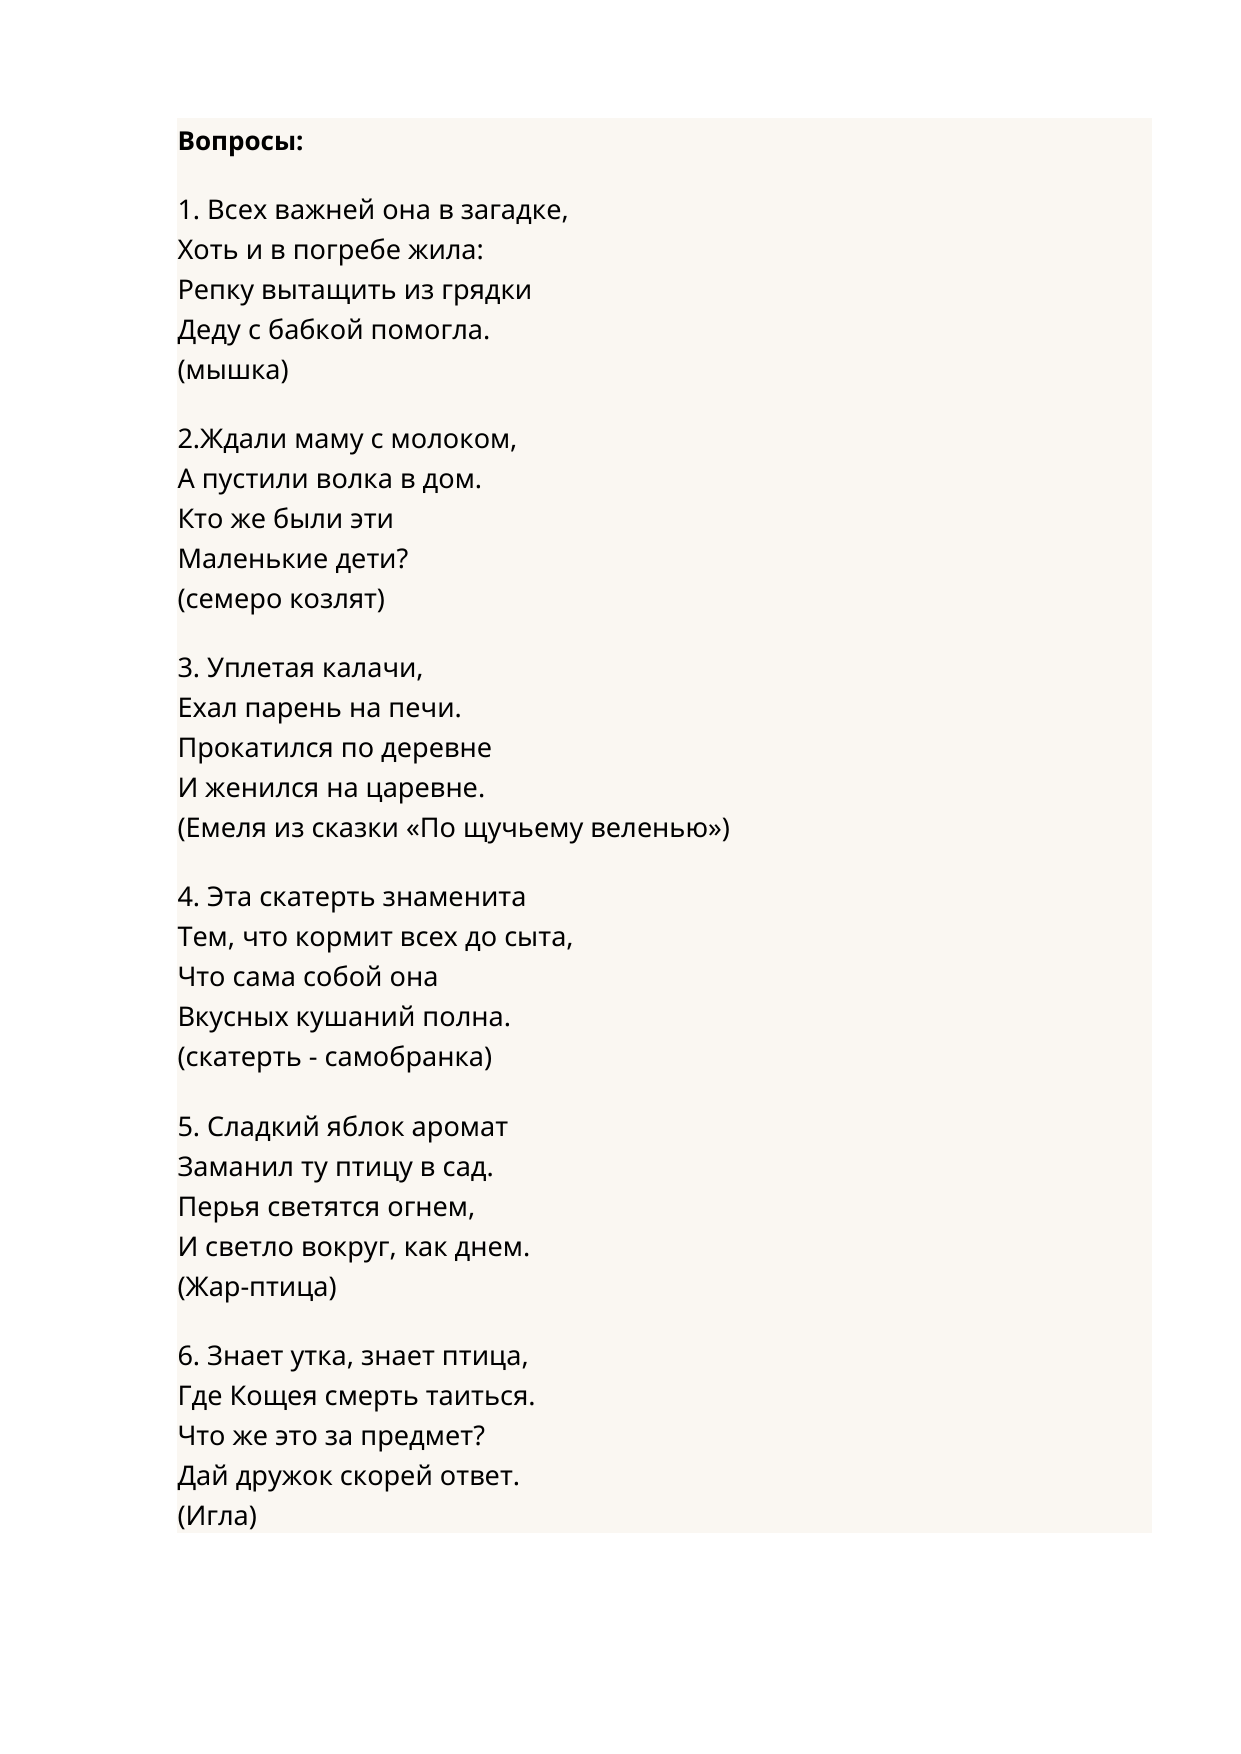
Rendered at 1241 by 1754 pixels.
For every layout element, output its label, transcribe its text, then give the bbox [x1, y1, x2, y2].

text 4. Эта скатерть знаменита Тем, что кормит всех до сыта, Что сама собой она Вкусных кушаний полна. (скатерть - самобранка) [177, 875, 1152, 1075]
text 5. Сладкий яблок аромат Заманил ту птицу в сад. Перья светятся огнем, И светло вокруг, как днем. (Жар-птица) [177, 1104, 1152, 1304]
text 6. Знает утка, знает птица, Где Кощея смерть таиться. Что же это за предмет? Дай дружок скорей ответ. (Игла) [177, 1333, 1152, 1533]
text 2.Ждали маму с молоком, А пустили волка в дом. Кто же были эти Маленькие дети? (семеро козлят) [177, 416, 1152, 616]
text Вопросы: [177, 118, 1152, 158]
text 3. Уплетая калачи, Ехал парень на печи. Прокатился по деревне И женился на царевне. (Емеля из сказки «По щучьему веленью») [177, 646, 1152, 846]
text 1. Всех важней она в загадке, Хоть и в погребе жила: Репку вытащить из грядки Деду с бабкой помогла. (мышка) [177, 187, 1152, 387]
